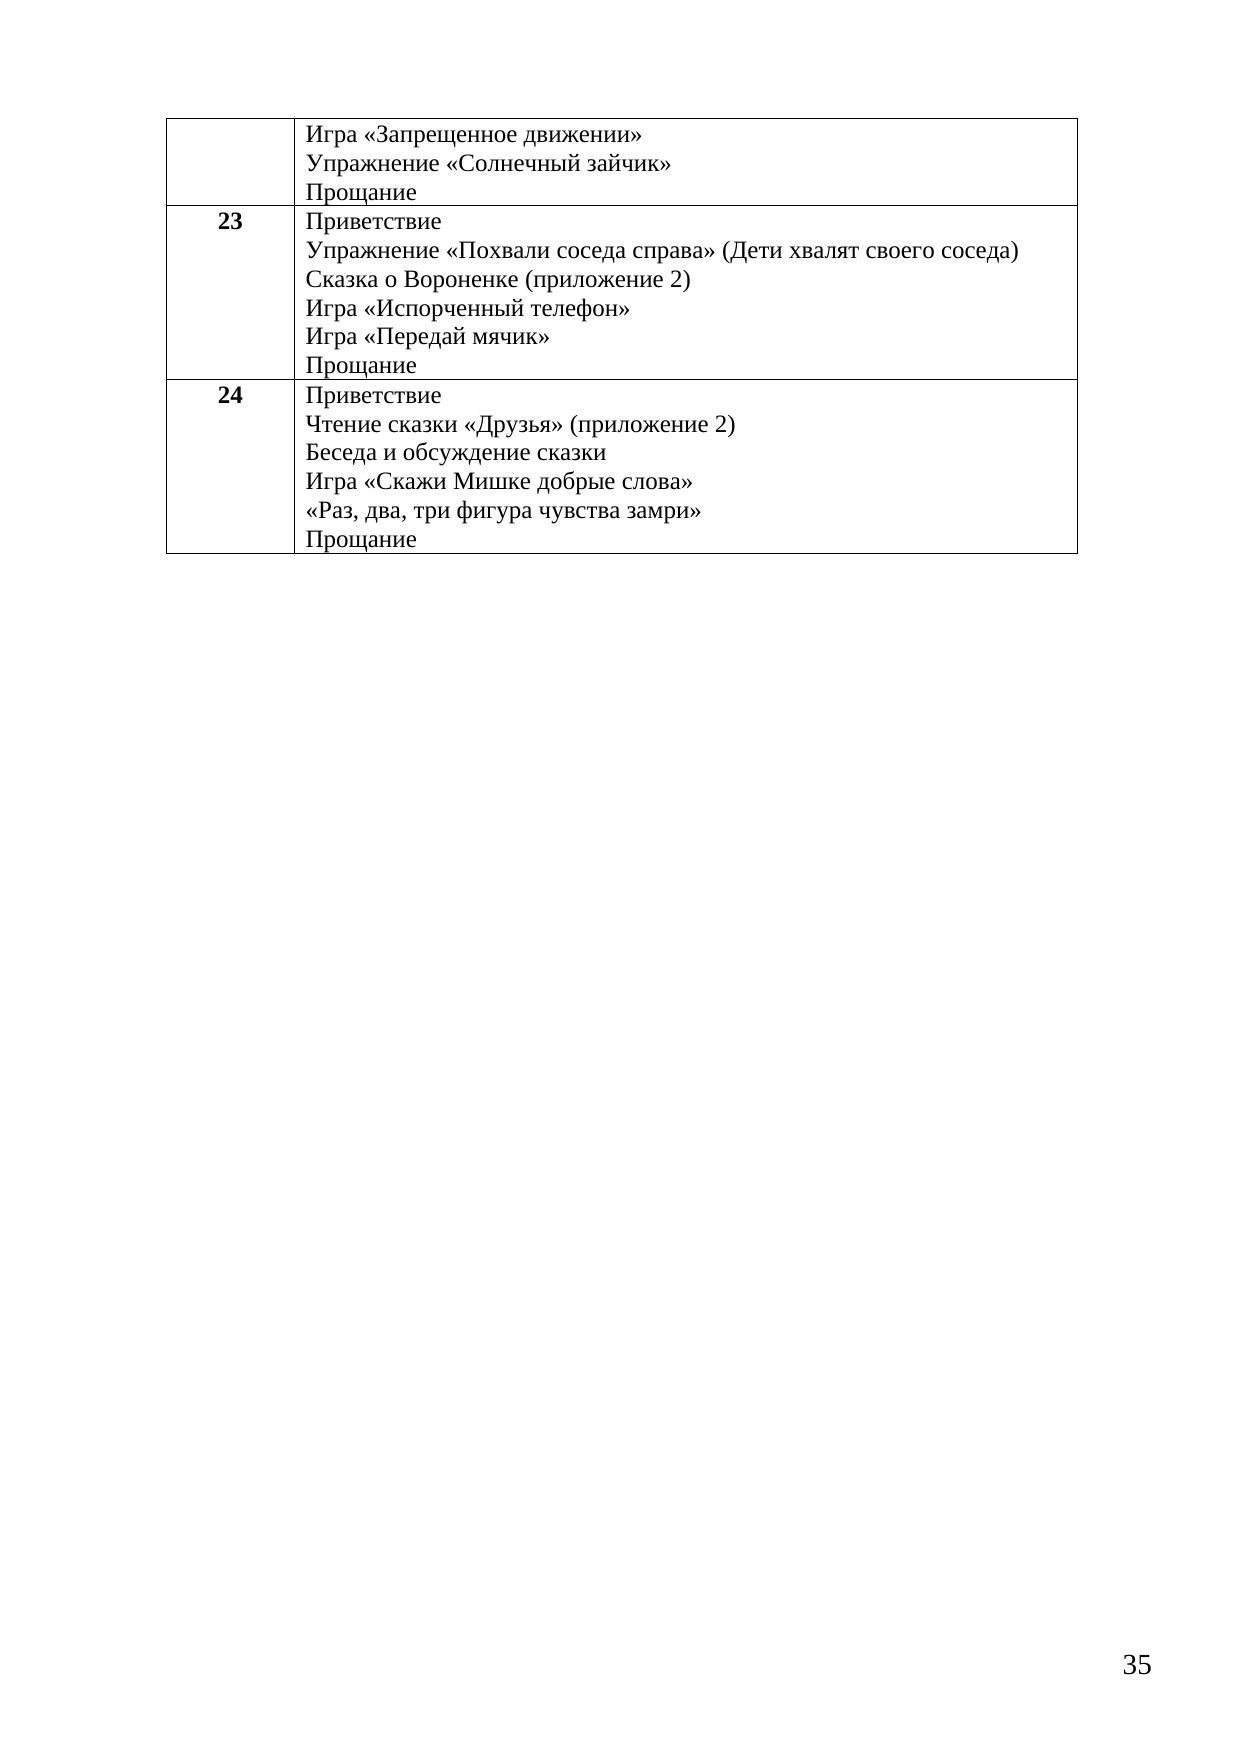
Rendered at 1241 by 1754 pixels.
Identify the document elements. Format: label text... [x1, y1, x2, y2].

table_cell 24 [167, 380, 294, 552]
table_cell Приветствие Чтение сказки «Друзья» (приложение 2) Беседа и обсуждение сказки Игра «Скажи Мишке добрые слова» «Раз, два, три фигура чувства замри» Прощание [295, 380, 1077, 552]
table_cell Приветствие Упражнение «Похвали соседа справа» (Дети хвалят своего соседа) Сказка о Вороненке (приложение 2) Игра «Испорченный телефон» Игра «Передай мячик» Прощание [295, 206, 1077, 379]
table_cell 23 [167, 206, 294, 379]
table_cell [295, 119, 1077, 205]
table_cell 22 [167, 119, 294, 205]
